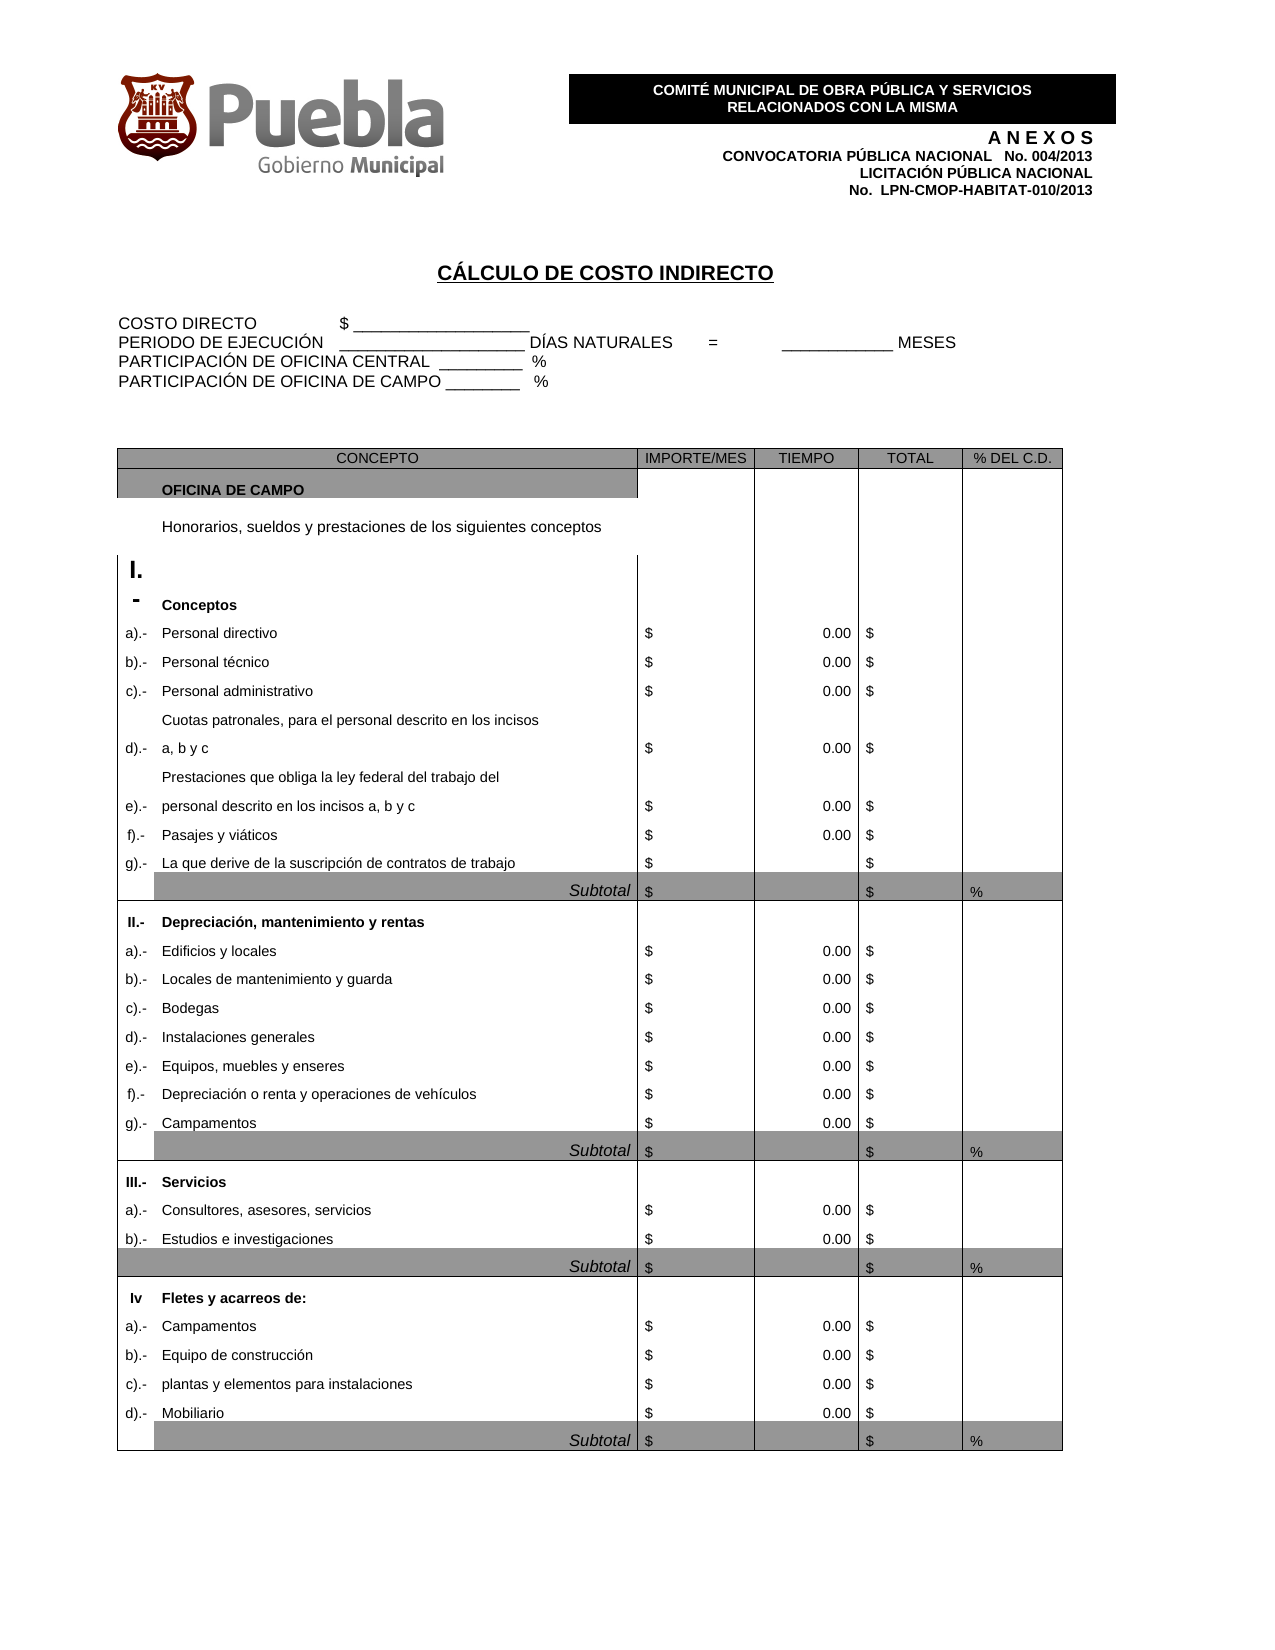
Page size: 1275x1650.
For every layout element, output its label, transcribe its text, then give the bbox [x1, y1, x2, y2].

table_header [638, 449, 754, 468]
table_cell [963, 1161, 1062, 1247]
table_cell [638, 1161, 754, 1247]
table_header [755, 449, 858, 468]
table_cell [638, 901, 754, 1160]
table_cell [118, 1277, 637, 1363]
text PARTICIPACIÓN DE OFICINA DE CAMPO ________ % [118, 371, 1092, 391]
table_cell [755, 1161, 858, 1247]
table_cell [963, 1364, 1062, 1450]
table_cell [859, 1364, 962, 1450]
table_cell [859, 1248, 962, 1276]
text COSTO DIRECTO $ ___________________ [118, 314, 1092, 333]
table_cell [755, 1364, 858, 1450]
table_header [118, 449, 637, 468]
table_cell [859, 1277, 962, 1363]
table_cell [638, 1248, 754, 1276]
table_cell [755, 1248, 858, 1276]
text PERIODO DE EJECUCIÓN ____________________ DÍAS NATURALES = ____________ MESES [118, 333, 1092, 352]
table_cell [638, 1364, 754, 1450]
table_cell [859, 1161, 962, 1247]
text PARTICIPACIÓN DE OFICINA CENTRAL _________ % [118, 352, 1092, 371]
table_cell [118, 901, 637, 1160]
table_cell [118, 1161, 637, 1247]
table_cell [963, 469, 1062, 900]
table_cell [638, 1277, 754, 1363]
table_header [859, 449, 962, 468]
text CÁLCULO DE COSTO INDIRECTO [118, 261, 1092, 285]
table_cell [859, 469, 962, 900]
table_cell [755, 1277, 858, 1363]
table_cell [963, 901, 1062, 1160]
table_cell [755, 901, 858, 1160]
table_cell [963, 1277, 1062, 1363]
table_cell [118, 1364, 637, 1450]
picture [118, 73, 444, 177]
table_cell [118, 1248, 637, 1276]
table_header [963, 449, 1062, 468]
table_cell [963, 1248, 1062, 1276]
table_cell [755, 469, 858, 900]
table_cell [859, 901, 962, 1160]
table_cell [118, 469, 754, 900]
